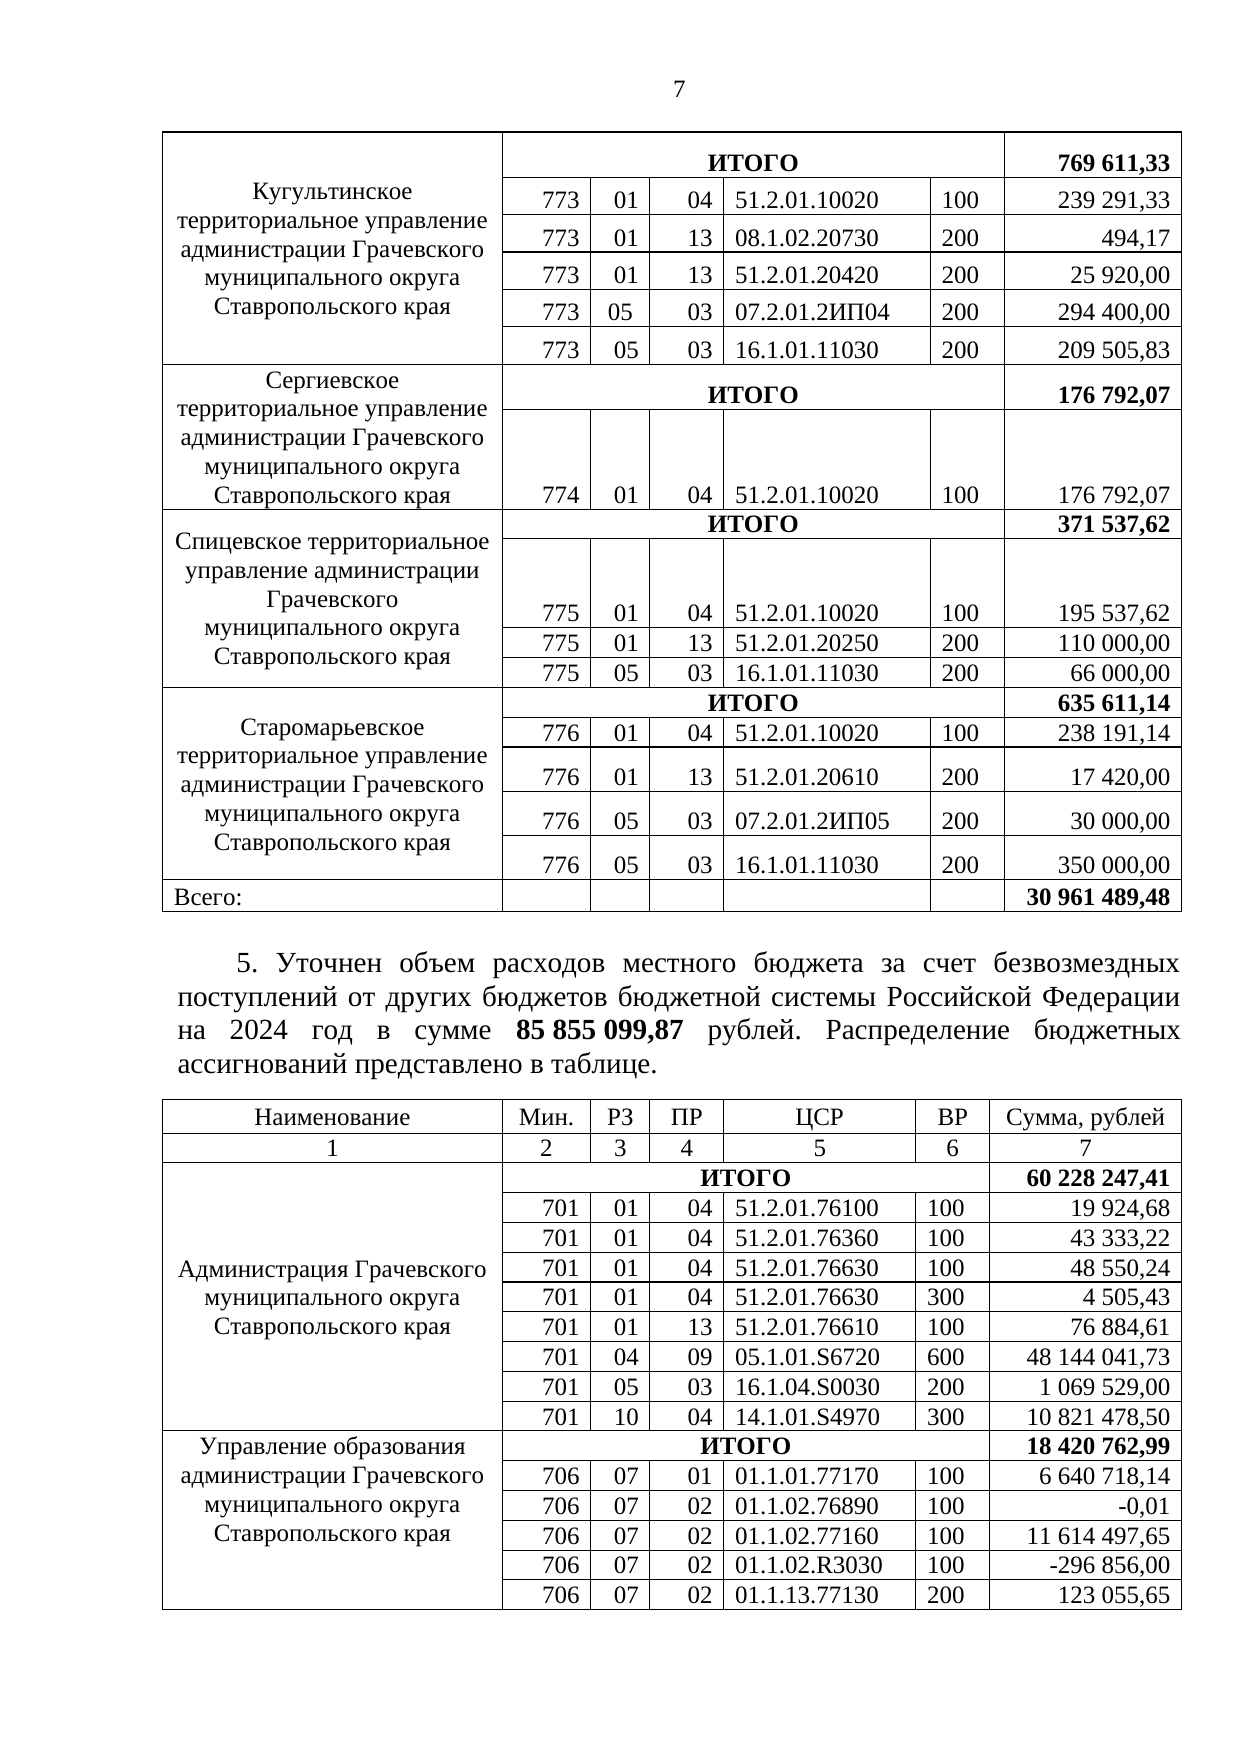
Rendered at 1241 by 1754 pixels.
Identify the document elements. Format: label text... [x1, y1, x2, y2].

table_cell Администрация Грачевского муниципального округа Ставропольского края [163, 1163, 502, 1430]
table_cell 51.2.01.76630 [724, 1283, 915, 1311]
table_cell 4 [650, 1134, 723, 1162]
table_header ВР [916, 1100, 989, 1132]
table_header РЗ [591, 1100, 649, 1132]
table_cell 701 [503, 1342, 590, 1371]
table_cell 51.2.01.20610 [724, 748, 930, 791]
table_cell 100 [931, 410, 1004, 508]
table_cell 05 [591, 658, 649, 687]
table_cell 01.1.01.77170 [724, 1461, 915, 1490]
table_cell 02 [650, 1521, 723, 1549]
table_cell 238 191,14 [1005, 718, 1181, 746]
table_cell 14.1.01.S4970 [724, 1402, 915, 1430]
table_cell 51.2.01.76100 [724, 1193, 915, 1222]
table_cell 04 [650, 1402, 723, 1430]
table_cell 635 611,14 [1005, 688, 1181, 717]
table_cell 01.1.02.77160 [724, 1521, 915, 1549]
table_cell 04 [650, 1253, 723, 1281]
text 5. Уточнен объем расходов местного бюджета за счет безвозмездных поступлений от других бюджетов бюджетной системы Российской Федерации на 2024 год в сумме 85 855 099,87 рублей. Распределение бюджетных ассигнований представлено в таблице. [177, 945, 1181, 1079]
table_cell 773 [503, 290, 590, 326]
table_cell 100 [931, 178, 1004, 214]
table_cell 200 [916, 1372, 989, 1401]
table_cell 776 [503, 718, 590, 746]
table_cell 100 [916, 1491, 989, 1520]
table_cell 769 611,33 [1005, 133, 1181, 177]
table_cell 100 [916, 1193, 989, 1222]
table_cell 200 [931, 748, 1004, 791]
table_cell 17 420,00 [1005, 748, 1181, 791]
table_cell 03 [650, 327, 723, 364]
table_cell 01 [591, 1193, 649, 1222]
table_cell 200 [931, 215, 1004, 251]
table_cell 13 [650, 215, 723, 251]
table_cell 01 [591, 215, 649, 251]
table_cell 18 420 762,99 [990, 1431, 1181, 1460]
table_cell 07 [591, 1461, 649, 1490]
table_cell 51.2.01.76360 [724, 1223, 915, 1252]
table_cell 16.1.01.11030 [724, 658, 930, 687]
table_cell 04 [650, 1223, 723, 1252]
table_cell 706 [503, 1461, 590, 1490]
table_cell 775 [503, 539, 590, 627]
table_cell 07 [591, 1580, 649, 1609]
table_cell [591, 880, 649, 911]
table_header ПР [650, 1100, 723, 1132]
table_cell 07 [591, 1551, 649, 1579]
table_cell 123 055,65 [990, 1580, 1181, 1609]
table_cell 701 [503, 1223, 590, 1252]
table_cell ИТОГО [503, 1163, 989, 1192]
table_cell 51.2.01.10020 [724, 178, 930, 214]
table_cell 600 [916, 1342, 989, 1371]
table_cell 01 [591, 253, 649, 289]
table_cell 706 [503, 1580, 590, 1609]
table_cell 43 333,22 [990, 1223, 1181, 1252]
table_cell 2 [503, 1134, 590, 1162]
table_cell 48 550,24 [990, 1253, 1181, 1281]
table_cell 04 [650, 178, 723, 214]
table_cell 350 000,00 [1005, 836, 1181, 879]
table_cell 100 [916, 1312, 989, 1341]
table_cell 05 [591, 836, 649, 879]
table_cell 01 [591, 410, 649, 508]
table_cell 25 920,00 [1005, 253, 1181, 289]
table_cell 16.1.01.11030 [724, 836, 930, 879]
table_cell 05 [591, 290, 649, 326]
table_cell 773 [503, 215, 590, 251]
table_cell 773 [503, 178, 590, 214]
table_cell 02 [650, 1491, 723, 1520]
table_cell 51.2.01.76610 [724, 1312, 915, 1341]
table_cell 13 [650, 628, 723, 657]
table_cell 01.1.13.77130 [724, 1580, 915, 1609]
table_cell ИТОГО [503, 688, 1004, 717]
table_header ЦСР [724, 1100, 915, 1132]
table_cell 01 [591, 1283, 649, 1311]
table_cell 100 [916, 1223, 989, 1252]
table_cell 776 [503, 748, 590, 791]
table_cell 100 [931, 539, 1004, 627]
table_cell ИТОГО [503, 510, 1004, 538]
table_cell 05 [591, 1372, 649, 1401]
table_cell [931, 880, 1004, 911]
table_cell ИТОГО [503, 133, 1004, 177]
table_header Сумма, рублей [990, 1100, 1181, 1132]
table_cell 1 [163, 1134, 502, 1162]
table_cell 775 [503, 658, 590, 687]
table_cell 13 [650, 1312, 723, 1341]
table_cell 6 [916, 1134, 989, 1162]
table_cell 16.1.04.S0030 [724, 1372, 915, 1401]
table_cell 30 000,00 [1005, 792, 1181, 835]
table_cell 701 [503, 1312, 590, 1341]
table_cell 701 [503, 1402, 590, 1430]
table_cell 774 [503, 410, 590, 508]
table_cell 200 [931, 836, 1004, 879]
table_cell 10 821 478,50 [990, 1402, 1181, 1430]
table_cell 100 [916, 1461, 989, 1490]
table_cell 701 [503, 1372, 590, 1401]
table_cell 07 [591, 1491, 649, 1520]
table_cell 11 614 497,65 [990, 1521, 1181, 1549]
table_cell 01 [591, 1223, 649, 1252]
table_cell 706 [503, 1491, 590, 1520]
table_cell 76 884,61 [990, 1312, 1181, 1341]
table_cell 701 [503, 1193, 590, 1222]
table_cell 01 [591, 1312, 649, 1341]
table_cell 05 [591, 792, 649, 835]
table_cell 7 [990, 1134, 1181, 1162]
table_cell Спицевское территориальное управление администрации Грачевского муниципального округа Ставропольского края [163, 510, 502, 687]
table_cell 3 [591, 1134, 649, 1162]
table_cell -0,01 [990, 1491, 1181, 1520]
table_cell 176 792,07 [1005, 365, 1181, 409]
table_cell 01 [591, 1253, 649, 1281]
table_cell 200 [931, 658, 1004, 687]
table_cell Управление образования администрации Грачевского муниципального округа Ставропольского края [163, 1431, 502, 1609]
table_cell 200 [931, 290, 1004, 326]
table_cell 04 [650, 718, 723, 746]
table_cell 03 [650, 290, 723, 326]
table_cell 30 961 489,48 [1005, 880, 1181, 911]
table_cell 01.1.02.76890 [724, 1491, 915, 1520]
table_cell 13 [650, 253, 723, 289]
table_cell 300 [916, 1402, 989, 1430]
table_cell 07.2.01.2ИП04 [724, 290, 930, 326]
table_cell 776 [503, 792, 590, 835]
table_cell 776 [503, 836, 590, 879]
table_cell 09 [650, 1342, 723, 1371]
table_cell 200 [931, 327, 1004, 364]
table_cell 03 [650, 658, 723, 687]
table_cell 110 000,00 [1005, 628, 1181, 657]
table_cell 66 000,00 [1005, 658, 1181, 687]
table_cell 05 [591, 327, 649, 364]
table_cell 07.2.01.2ИП05 [724, 792, 930, 835]
table_header Наименование [163, 1100, 502, 1132]
table_cell Всего: [163, 880, 502, 911]
table_cell 4 505,43 [990, 1283, 1181, 1311]
table_cell 51.2.01.76630 [724, 1253, 915, 1281]
table_cell 60 228 247,41 [990, 1163, 1181, 1192]
table_cell 100 [916, 1551, 989, 1579]
table_cell 5 [724, 1134, 915, 1162]
table_cell 239 291,33 [1005, 178, 1181, 214]
table_cell ИТОГО [503, 365, 1004, 409]
table_cell 08.1.02.20730 [724, 215, 930, 251]
table_cell -296 856,00 [990, 1551, 1181, 1579]
table_cell 02 [650, 1580, 723, 1609]
table_cell 01 [591, 718, 649, 746]
table_cell 200 [916, 1580, 989, 1609]
table_cell 195 537,62 [1005, 539, 1181, 627]
table_cell 200 [931, 628, 1004, 657]
table_cell 100 [916, 1253, 989, 1281]
table_cell ИТОГО [503, 1431, 989, 1460]
table_cell 294 400,00 [1005, 290, 1181, 326]
table_cell 05.1.01.S6720 [724, 1342, 915, 1371]
table_cell 10 [591, 1402, 649, 1430]
table_cell 51.2.01.10020 [724, 410, 930, 508]
table_cell [650, 880, 723, 911]
table_cell 04 [650, 410, 723, 508]
table_cell 706 [503, 1521, 590, 1549]
table_cell 200 [931, 253, 1004, 289]
table_cell 51.2.01.10020 [724, 539, 930, 627]
table_cell 371 537,62 [1005, 510, 1181, 538]
table_cell 02 [650, 1551, 723, 1579]
table_cell 04 [650, 539, 723, 627]
table_cell 01 [591, 628, 649, 657]
table_cell 200 [931, 792, 1004, 835]
table_cell 176 792,07 [1005, 410, 1181, 508]
table_cell 19 924,68 [990, 1193, 1181, 1222]
table_cell Кугультинское территориальное управление администрации Грачевского муниципального округа Ставропольского края [163, 133, 502, 364]
table_cell 51.2.01.20420 [724, 253, 930, 289]
table_cell 6 640 718,14 [990, 1461, 1181, 1490]
table_cell 01 [591, 178, 649, 214]
table_cell Сергиевское территориальное управление администрации Грачевского муниципального округа Ставропольского края [163, 365, 502, 508]
table_cell 03 [650, 1372, 723, 1401]
table_cell 100 [916, 1521, 989, 1549]
table_cell 773 [503, 327, 590, 364]
table_cell 03 [650, 836, 723, 879]
table_header Мин. [503, 1100, 590, 1132]
table_cell [724, 880, 930, 911]
table_cell 701 [503, 1253, 590, 1281]
table_cell 16.1.01.11030 [724, 327, 930, 364]
table_cell [503, 880, 590, 911]
table_cell 03 [650, 792, 723, 835]
table_cell 48 144 041,73 [990, 1342, 1181, 1371]
table_cell 01.1.02.R3030 [724, 1551, 915, 1579]
table_cell 775 [503, 628, 590, 657]
table_cell 701 [503, 1283, 590, 1311]
table_cell 209 505,83 [1005, 327, 1181, 364]
table_cell 04 [591, 1342, 649, 1371]
table_cell 51.2.01.10020 [724, 718, 930, 746]
table_cell 706 [503, 1551, 590, 1579]
table_cell 04 [650, 1283, 723, 1311]
table_cell 07 [591, 1521, 649, 1549]
table_cell 01 [650, 1461, 723, 1490]
table_cell 494,17 [1005, 215, 1181, 251]
table_cell 300 [916, 1283, 989, 1311]
table_cell 100 [931, 718, 1004, 746]
table_cell 51.2.01.20250 [724, 628, 930, 657]
table_cell Старомарьевское территориальное управление администрации Грачевского муниципального округа Ставропольского края [163, 688, 502, 879]
table_cell 773 [503, 253, 590, 289]
table_cell 01 [591, 539, 649, 627]
table_cell 01 [591, 748, 649, 791]
table_cell 04 [650, 1193, 723, 1222]
table_cell 13 [650, 748, 723, 791]
table_cell 1 069 529,00 [990, 1372, 1181, 1401]
